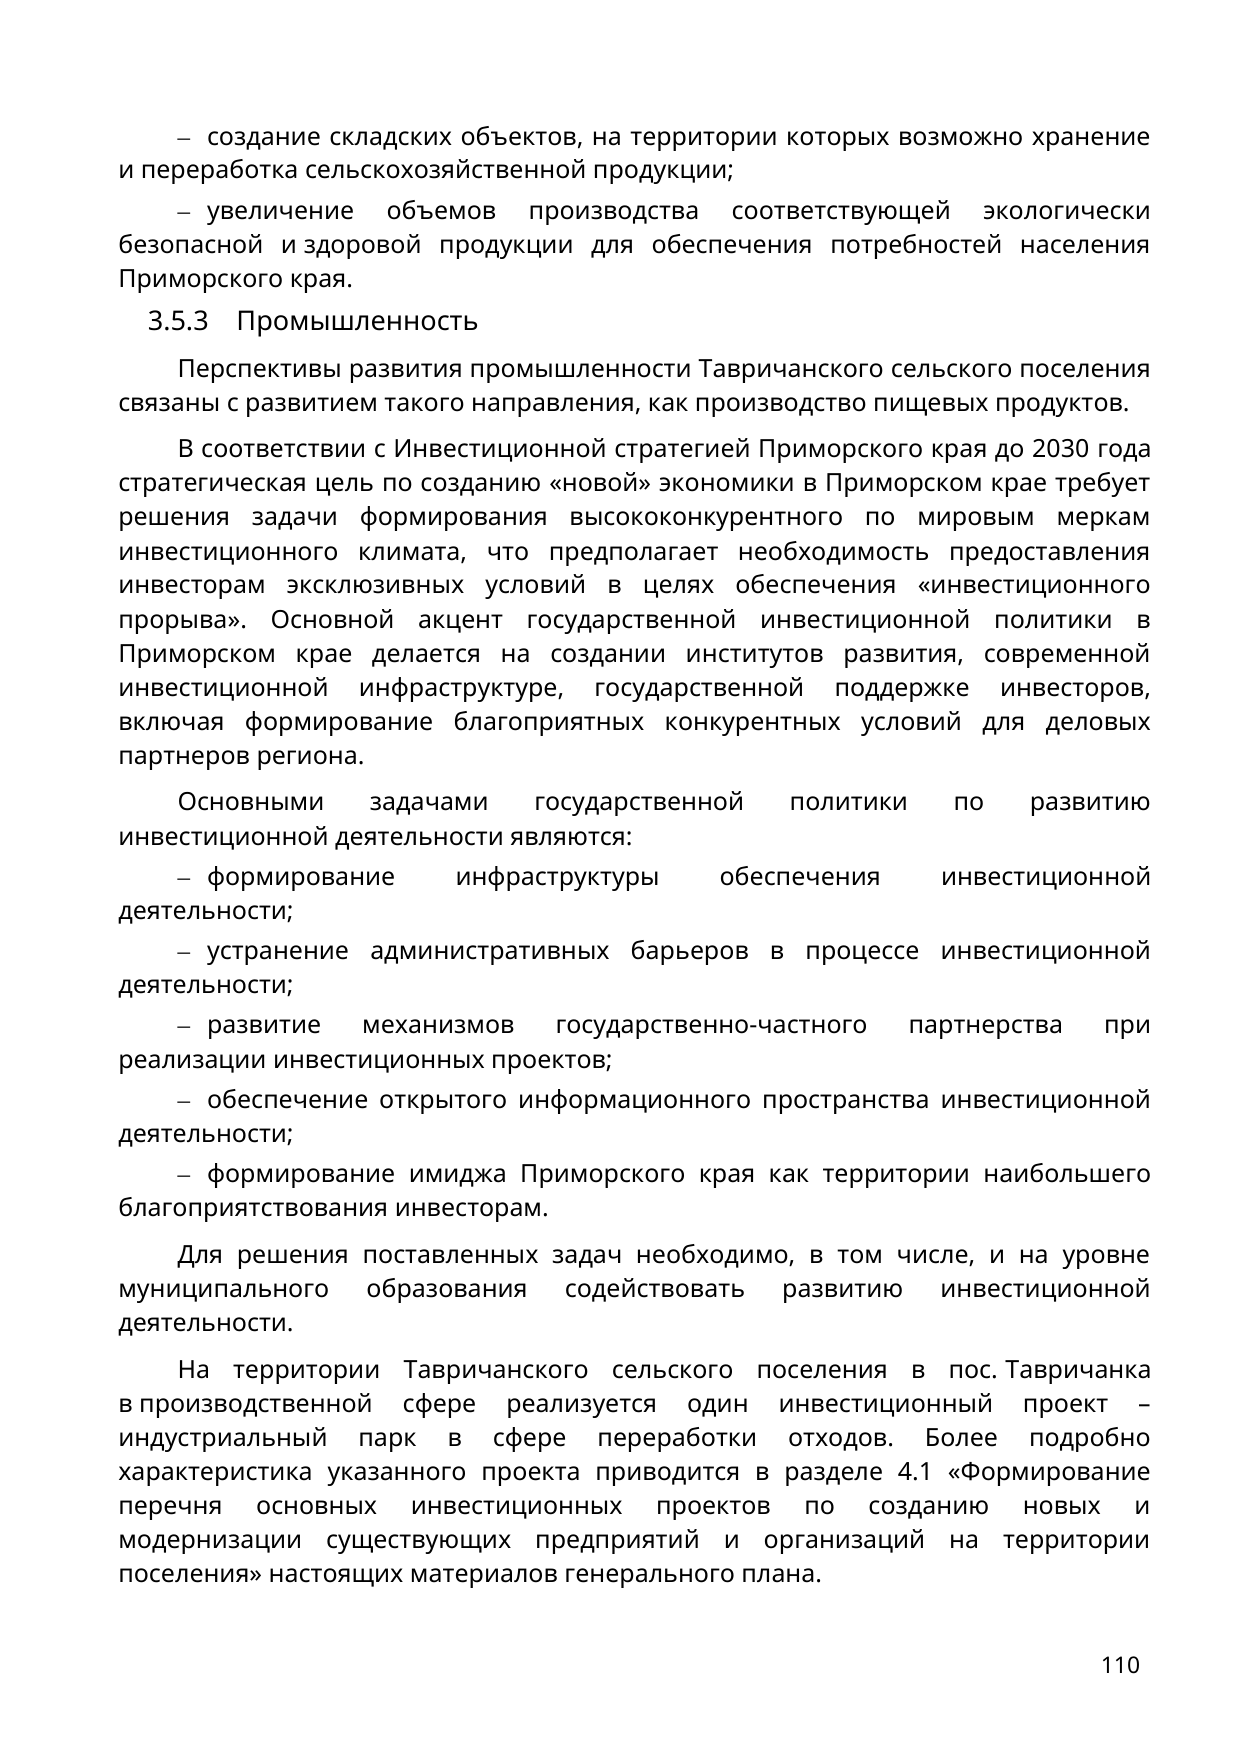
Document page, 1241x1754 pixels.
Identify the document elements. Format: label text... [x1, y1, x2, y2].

list формирование инфраструктуры обеспечения инвестиционной деятельности; [118, 858, 1152, 927]
text Перспективы развития промышленности Тавричанского сельского поселения связаны с развитием такого направления, как производство пищевых продуктов. [118, 350, 1152, 418]
text Для решения поставленных задач необходимо, в том числе, и на уровне муниципального образования содействовать развитию инвестиционной деятельности. [118, 1237, 1152, 1339]
list развитие механизмов государственно-частного партнерства при реализации инвестиционных проектов; [118, 1007, 1152, 1075]
list создание складских объектов, на территории которых возможно хранение и переработка сельскохозяйственной продукции; [118, 118, 1152, 186]
list обеспечение открытого информационного пространства инвестиционной деятельности; [118, 1082, 1152, 1150]
text В соответствии с Инвестиционной стратегией Приморского края до 2030 года стратегическая цель по созданию «новой» экономики в Приморском крае требует решения задачи формирования высококонкурентного по мировым меркам инвестиционного климата, что предполагает необходимость предоставления инвесторам эксклюзивных условий в целях обеспечения «инвестиционного прорыва». Основной акцент государственной инвестиционной политики в Приморском крае делается на создании институтов развития, современной инвестиционной инфраструктуре, государственной поддержке инвесторов, включая формирование благоприятных конкурентных условий для деловых партнеров региона. [118, 431, 1152, 772]
list увеличение объемов производства соответствующей экологически безопасной и здоровой продукции для обеспечения потребностей населения Приморского края. [118, 192, 1152, 295]
text На территории Тавричанского сельского поселения в пос. Тавричанка в производственной сфере реализуется один инвестиционный проект – индустриальный парк в сфере переработки отходов. Более подробно характеристика указанного проекта приводится в разделе 4.1 «Формирование перечня основных инвестиционных проектов по созданию новых и модернизации существующих предприятий и организаций на территории поселения» настоящих материалов генерального плана. [118, 1351, 1152, 1590]
subtitle Промышленность [148, 301, 1152, 338]
list устранение административных барьеров в процессе инвестиционной деятельности; [118, 933, 1152, 1001]
list формирование имиджа Приморского края как территории наибольшего благоприятствования инвесторам. [118, 1156, 1152, 1224]
text Основными задачами государственной политики по развитию инвестиционной деятельности являются: [118, 784, 1152, 852]
